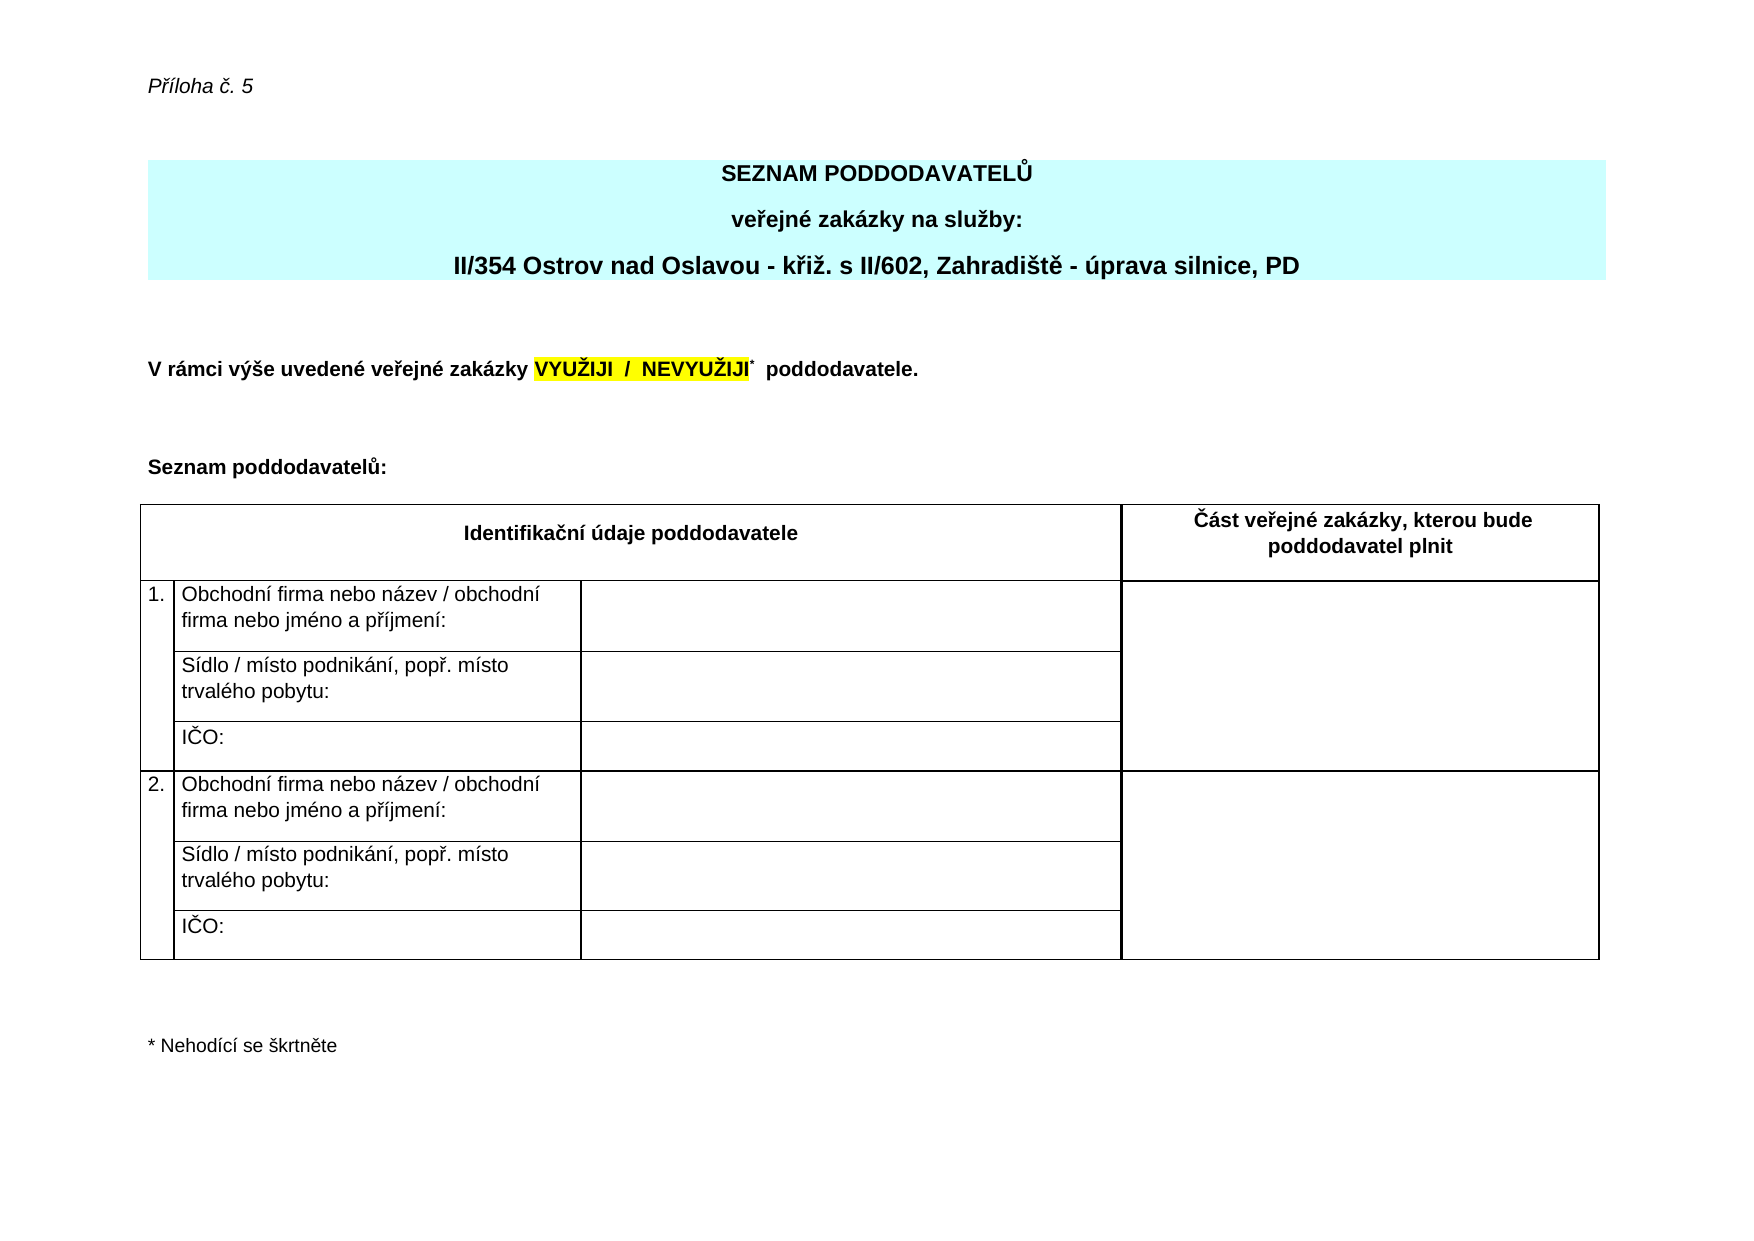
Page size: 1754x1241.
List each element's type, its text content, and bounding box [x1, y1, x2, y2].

text Seznam poddodavatelů: [148, 455, 1606, 479]
table_cell [582, 581, 1120, 651]
table_cell [582, 772, 1120, 841]
table_cell Sídlo / místo podnikání, popř. místo trvalého pobytu: [175, 652, 580, 721]
text II/354 Ostrov nad Oslavou - křiž. s II/602, Zahradiště - úprava silnice, PD [148, 251, 1606, 280]
table_cell Sídlo / místo podnikání, popř. místo trvalého pobytu: [175, 842, 580, 910]
text * Nehodící se škrtněte [148, 1034, 1606, 1072]
table_cell IČO: [175, 911, 580, 959]
table_header Identifikační údaje poddodavatele [141, 505, 1120, 580]
table_cell [1123, 582, 1598, 770]
text V rámci výše uvedené veřejné zakázky VYUŽIJI / NEVYUŽIJI* poddodavatele. [148, 357, 534, 381]
text V rámci výše uvedené veřejné zakázky VYUŽIJI / NEVYUŽIJI* poddodavatele. [749, 357, 1606, 381]
table_cell 1. [141, 581, 173, 770]
table_cell IČO: [175, 722, 580, 770]
table_cell [1123, 772, 1598, 959]
table_cell [582, 842, 1120, 910]
table_cell 2. [141, 772, 173, 959]
table_cell [582, 911, 1120, 959]
table_cell Obchodní firma nebo název / obchodní firma nebo jméno a příjmení: [175, 772, 580, 841]
table_header Část veřejné zakázky, kterou bude poddodavatel plnit [1123, 505, 1598, 580]
table_cell [582, 722, 1120, 770]
text veřejné zakázky na služby: [148, 206, 1606, 232]
table_cell [582, 652, 1120, 721]
table_cell Obchodní firma nebo název / obchodní firma nebo jméno a příjmení: [175, 581, 580, 651]
text SEZNAM PODDODAVATELŮ [148, 160, 1606, 186]
